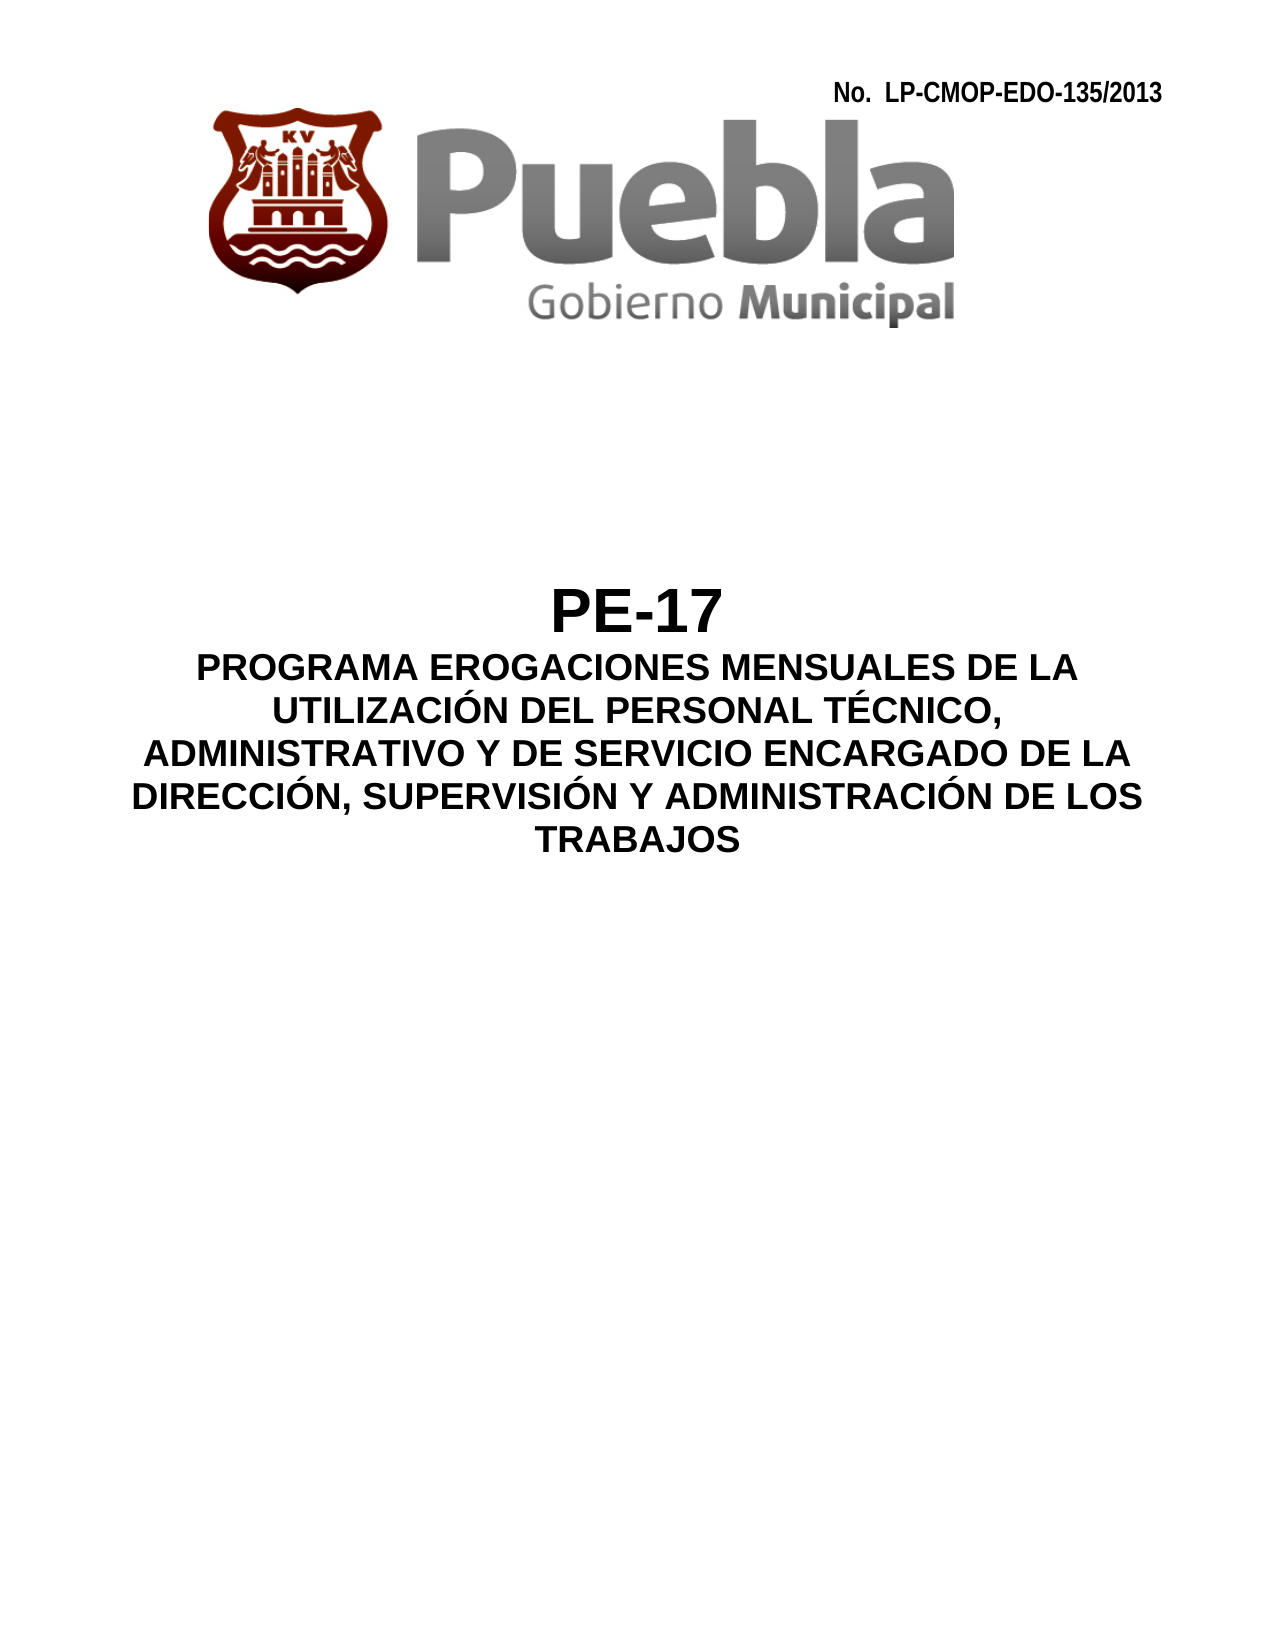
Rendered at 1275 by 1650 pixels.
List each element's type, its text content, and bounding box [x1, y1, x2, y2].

picture [208, 108, 954, 328]
text PROGRAMA EROGACIONES MENSUALES DE PERSONAL TÉCNICO, ADMINISTRATIVO Y DE SERVICIO ENCARGADO DE , SUPERVISIÓN Y ADMINISTRACIÓN DE LOS TRABAJOS [112, 645, 1162, 861]
text PE-17 [112, 573, 1162, 645]
